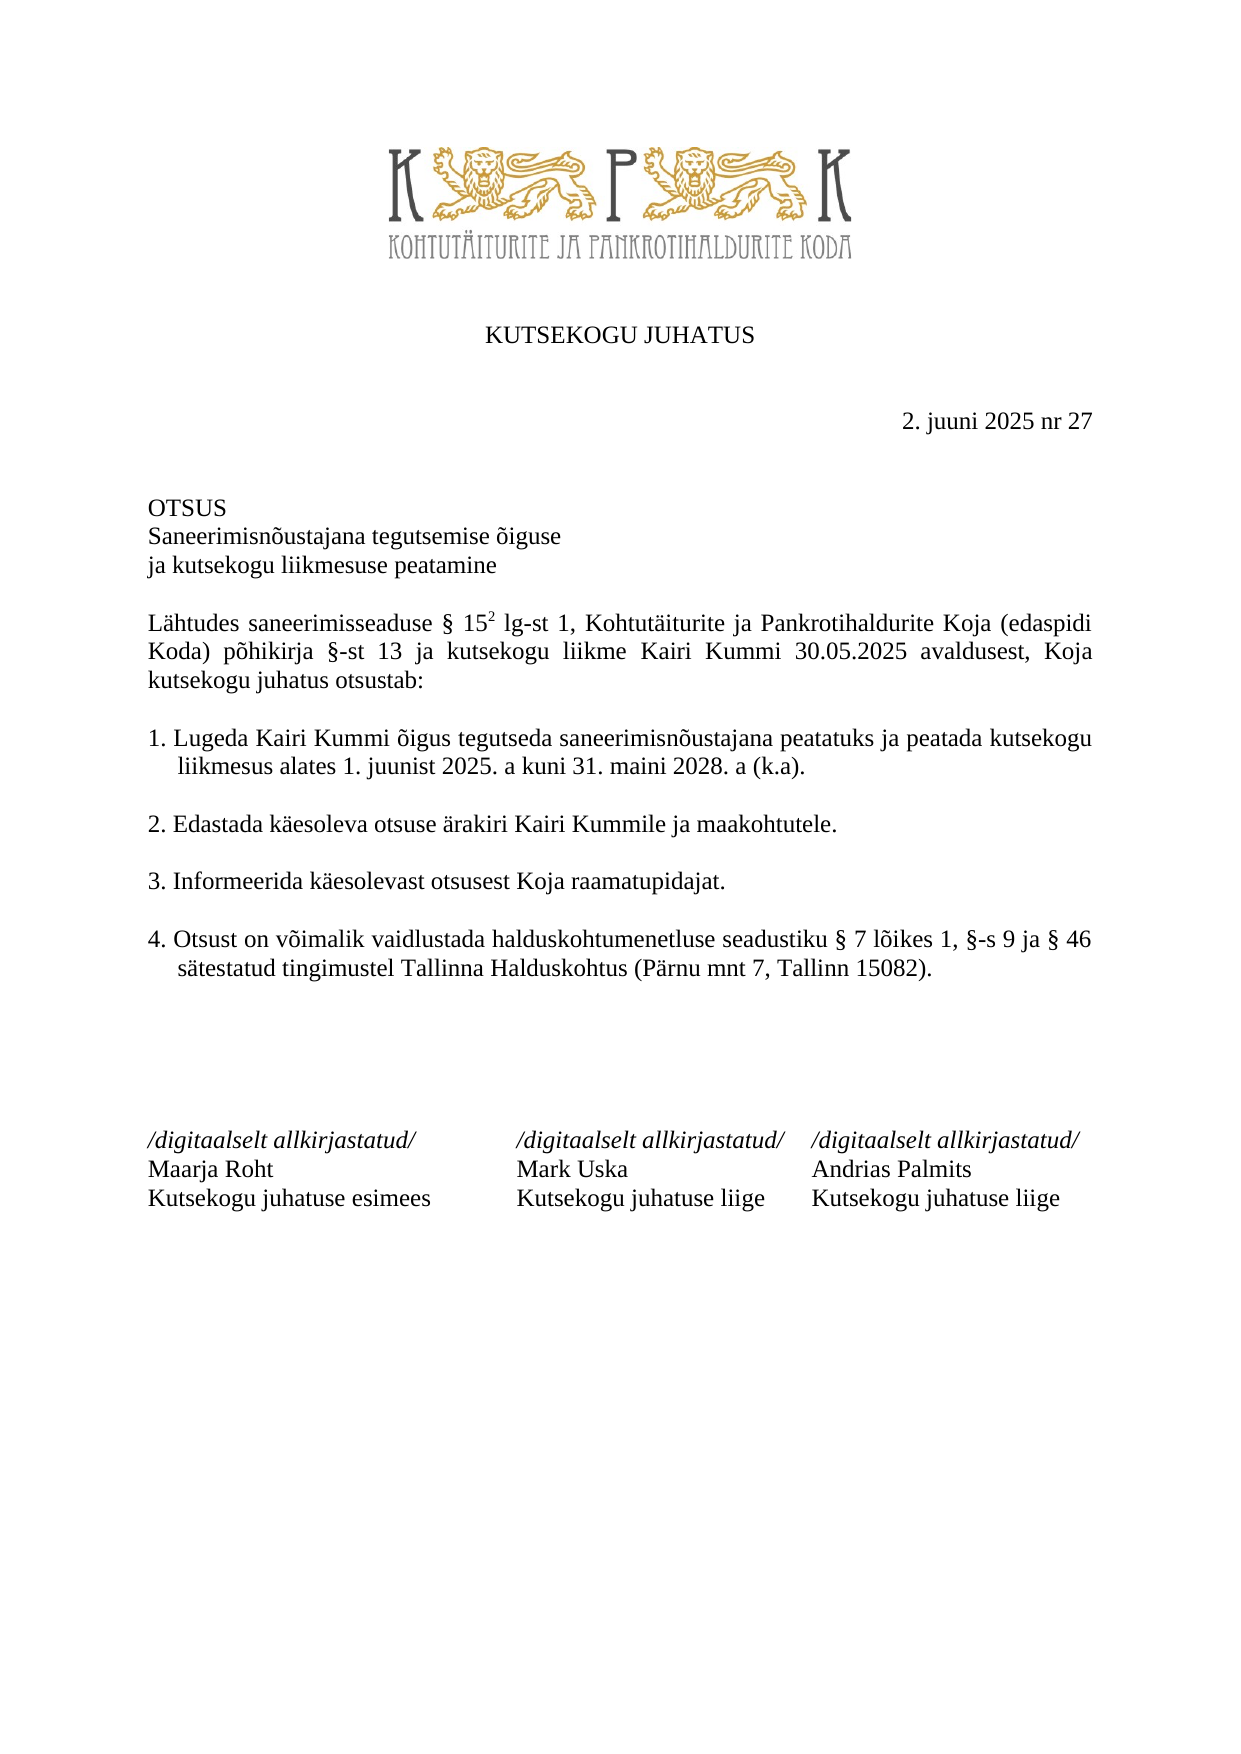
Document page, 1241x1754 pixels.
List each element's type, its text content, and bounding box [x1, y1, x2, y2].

text Lähtudes saneerimisseaduse § 152 lg-st 1, Kohtutäiturite ja Pankrotihaldurite Koja (edaspidi Koda) põhikirja §-st 13 ja kutsekogu liikme Kairi Kummi 30.05.2025 avaldusest, Koja kutsekogu juhatus otsustab: [148, 608, 1093, 694]
text 2. Edastada käesoleva otsuse ärakiri Kairi Kummile ja maakohtutele. [148, 809, 1093, 838]
text KUTSEKOGU JUHATUS [148, 320, 1093, 349]
text 1. Lugeda Kairi Kummi õigus tegutseda saneerimisnõustajana peatatuks ja peatada kutsekogu liikmesus alates 1. juunist 2025. a kuni 31. maini 2028. a (k.a). [148, 723, 1093, 780]
text Maarja Roht Mark Uska Andrias Palmits [148, 1154, 1093, 1183]
text 2. juuni 2025 nr 27 [148, 406, 1093, 435]
text OTSUS [148, 493, 1093, 521]
text ja kutsekogu liikmesuse peatamine [148, 550, 1093, 579]
text 4. Otsust on võimalik vaidlustada halduskohtumenetluse seadustiku § 7 lõikes 1, §-s 9 ja § 46 sätestatud tingimustel Tallinna Halduskohtus (Pärnu mnt 7, Tallinn 15082). [148, 924, 1093, 981]
picture [388, 147, 852, 259]
text /digitaalselt allkirjastatud/ /digitaalselt allkirjastatud/ /digitaalselt allkirjastatud/ [148, 1125, 1093, 1154]
text Kutsekogu juhatuse esimees Kutsekogu juhatuse liige Kutsekogu juhatuse liige [148, 1183, 1093, 1211]
text 3. Informeerida käesolevast otsusest Koja raamatupidajat. [148, 866, 1093, 895]
text Saneerimisnõustajana tegutsemise õiguse [148, 521, 1093, 550]
